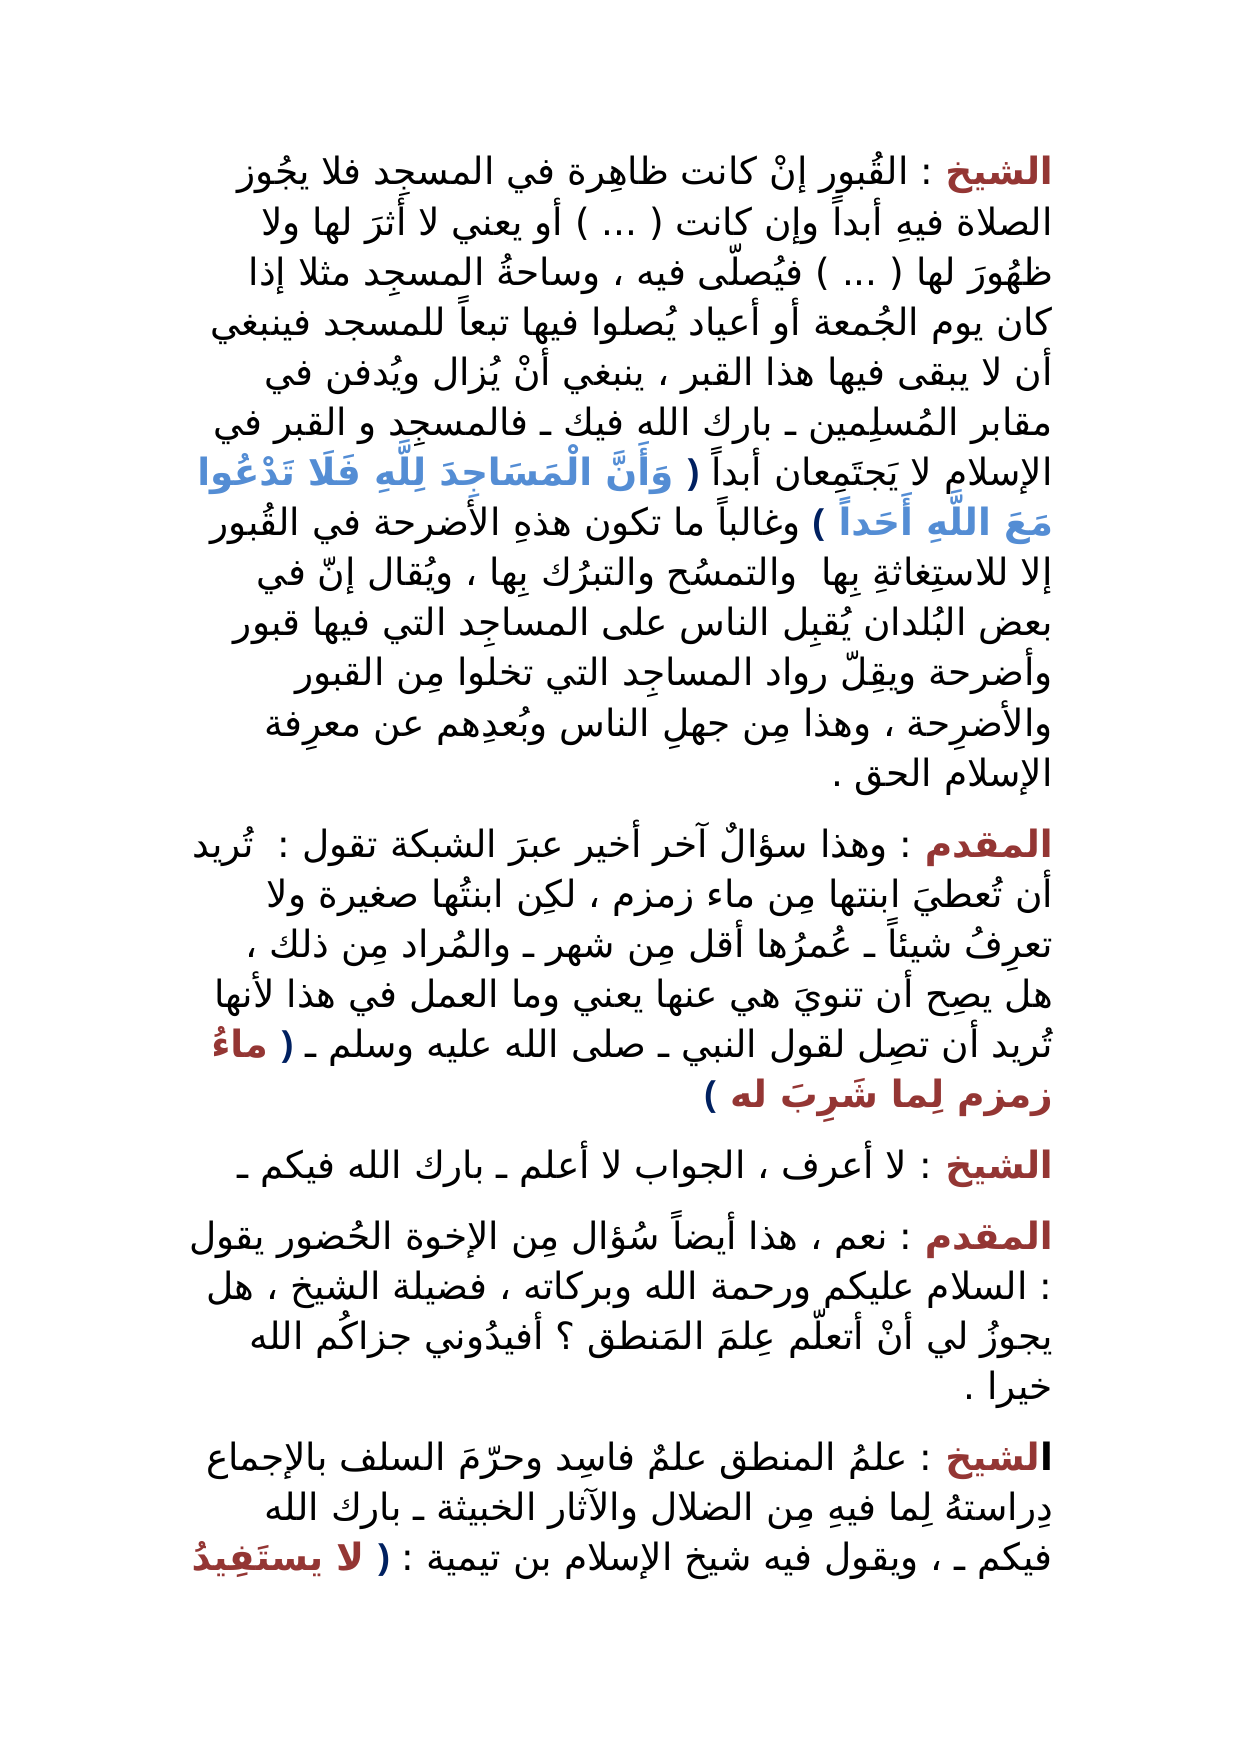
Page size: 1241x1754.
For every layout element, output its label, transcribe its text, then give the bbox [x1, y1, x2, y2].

text الشيخ : القُبور إنْ كانت ظاهِرة في المسجِد فلا يجُوز الصلاة فيهِ أبداً وإن كانت ( ... ) أو يعني لا أثرَ لها ولا ظهُورَ لها ( ... ) فيُصلّى فيه ، وساحةُ المسجِد مثلا إذا كان يوم الجُمعة أو أعياد يُصلوا فيها تبعاً للمسجد فينبغي أن لا يبقى فيها هذا القبر ، ينبغي أنْ يُزال ويُدفن في مقابر المُسلِمين ـ بارك الله فيك ـ فالمسجِد و القبر في الإسلام لا يَجتَمِعان أبداً ﴿ وَأَنَّ الْمَسَاجِدَ لِلَّهِ فَلَا تَدْعُوا مَعَ اللَّهِ أَحَداً ﴾ وغالباً ما تكون هذهِ الأضرحة في القُبور إلا للاستِغاثةِ بِها والتمسُح والتبرُك بِها ، ويُقال إنّ في بعض البُلدان يُقبِل الناس على المساجِد التي فيها قبور وأضرحة ويقِلّ رواد المساجِد التي تخلوا مِن القبور والأضرِحة ، وهذا مِن جهلِ الناس وبُعدِهم عن معرِفة الإسلام الحق . [187, 150, 1053, 795]
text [187, 1436, 1053, 1580]
text المقدم : وهذا سؤالٌ آخر أخير عبرَ الشبكة تقول : تُريد أن تُعطيَ ابنتها مِن ماء زمزم ، لكِن ابنتُها صغيرة ولا تعرِفُ شيئاً ـ عُمرُها أقل مِن شهر ـ والمُراد مِن ذلك ، هل يصِح أن تنويَ هي عنها يعني وما العمل في هذا لأنها تُريد أن تصِل لقول النبي ـ صلى الله عليه وسلم ـ ﴿ ماءُ زمزم لِما شَرِبَ له ﴾ [187, 822, 1053, 1116]
text الشيخ : لا أعرف ، الجواب لا أعلم ـ بارك الله فيكم ـ [187, 1144, 1053, 1187]
text المقدم : نعم ، هذا أيضاً سُؤال مِن الإخوة الحُضور يقول : السلام عليكم ورحمة الله وبركاته ، فضيلة الشيخ ، هل يجوزُ لي أنْ أتعلّم عِلمَ المَنطق ؟ أفيدُوني جزاكُم الله خيرا . [187, 1214, 1053, 1408]
